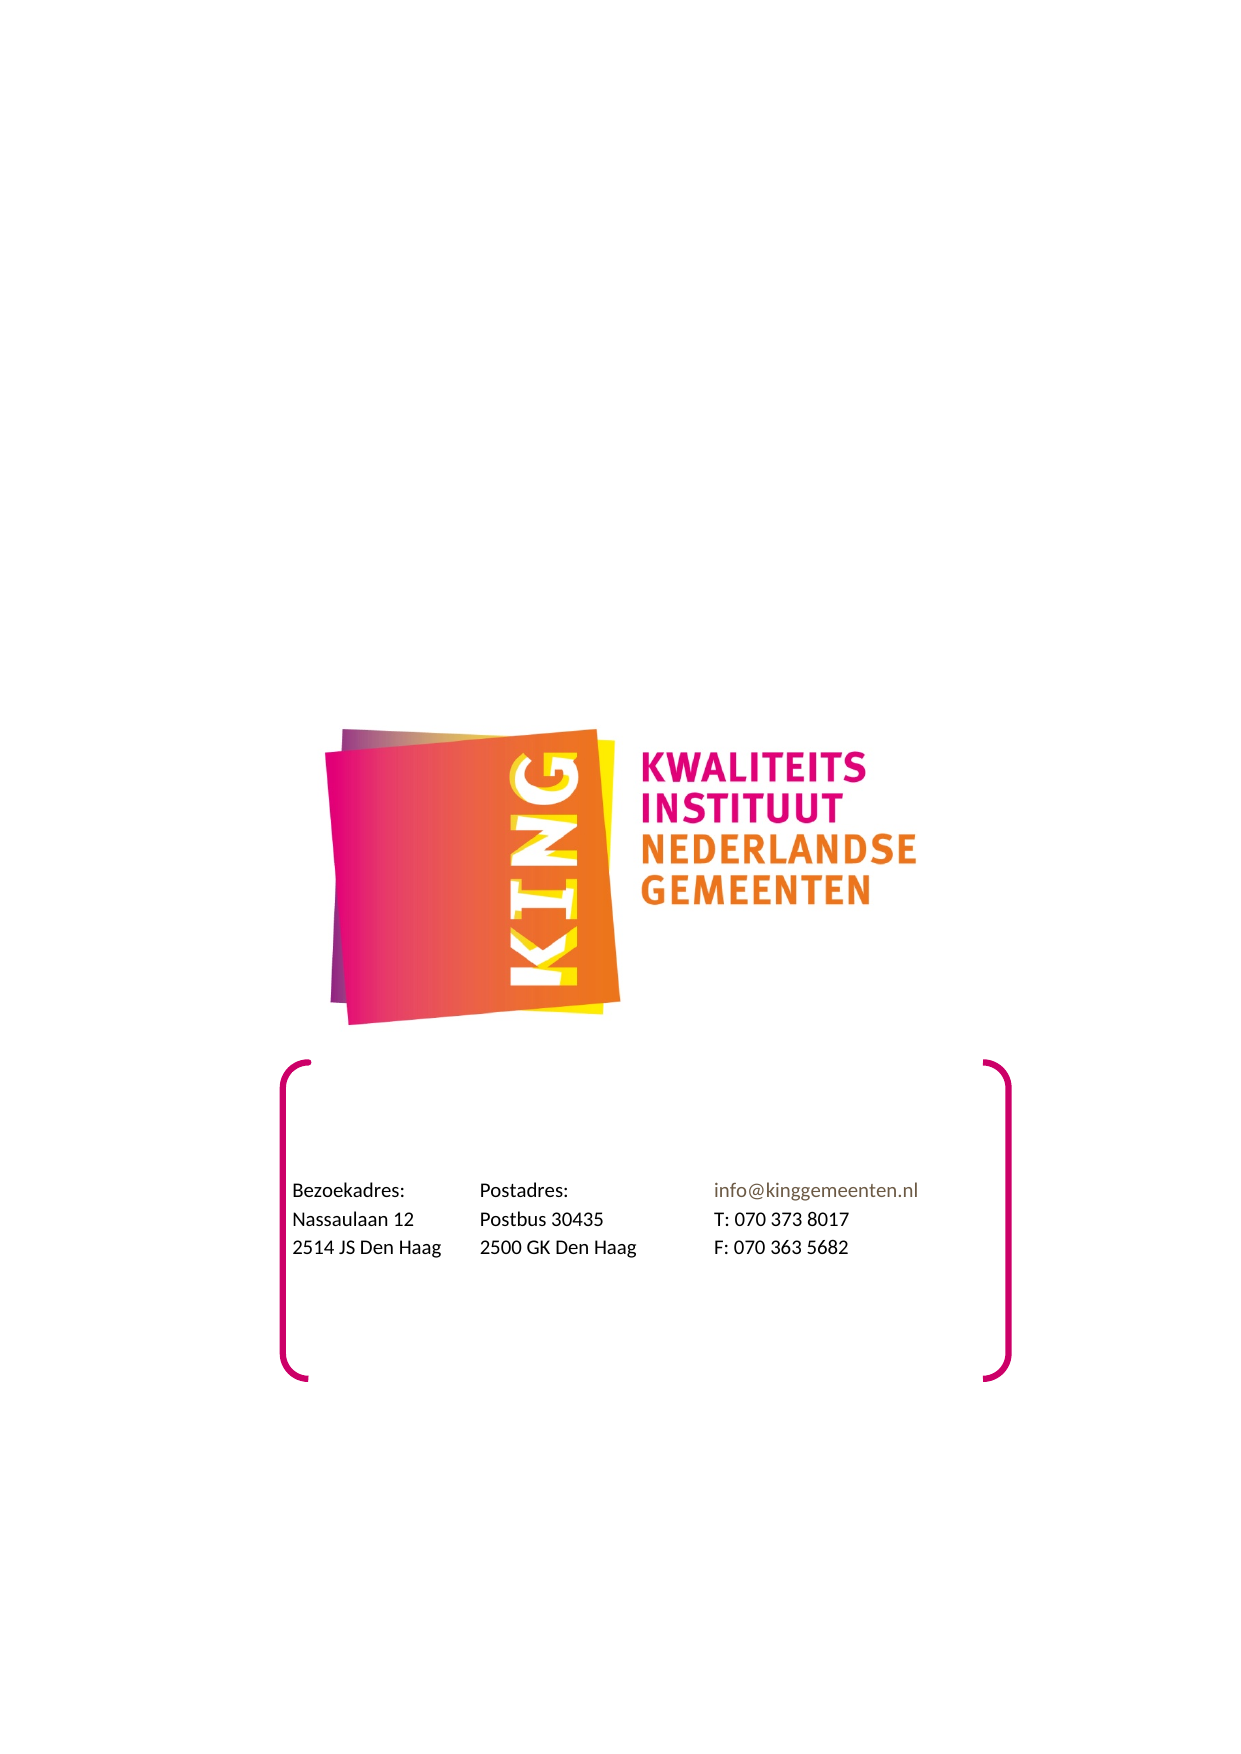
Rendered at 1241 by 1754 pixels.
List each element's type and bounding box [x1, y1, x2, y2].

picture [295, 714, 945, 1040]
